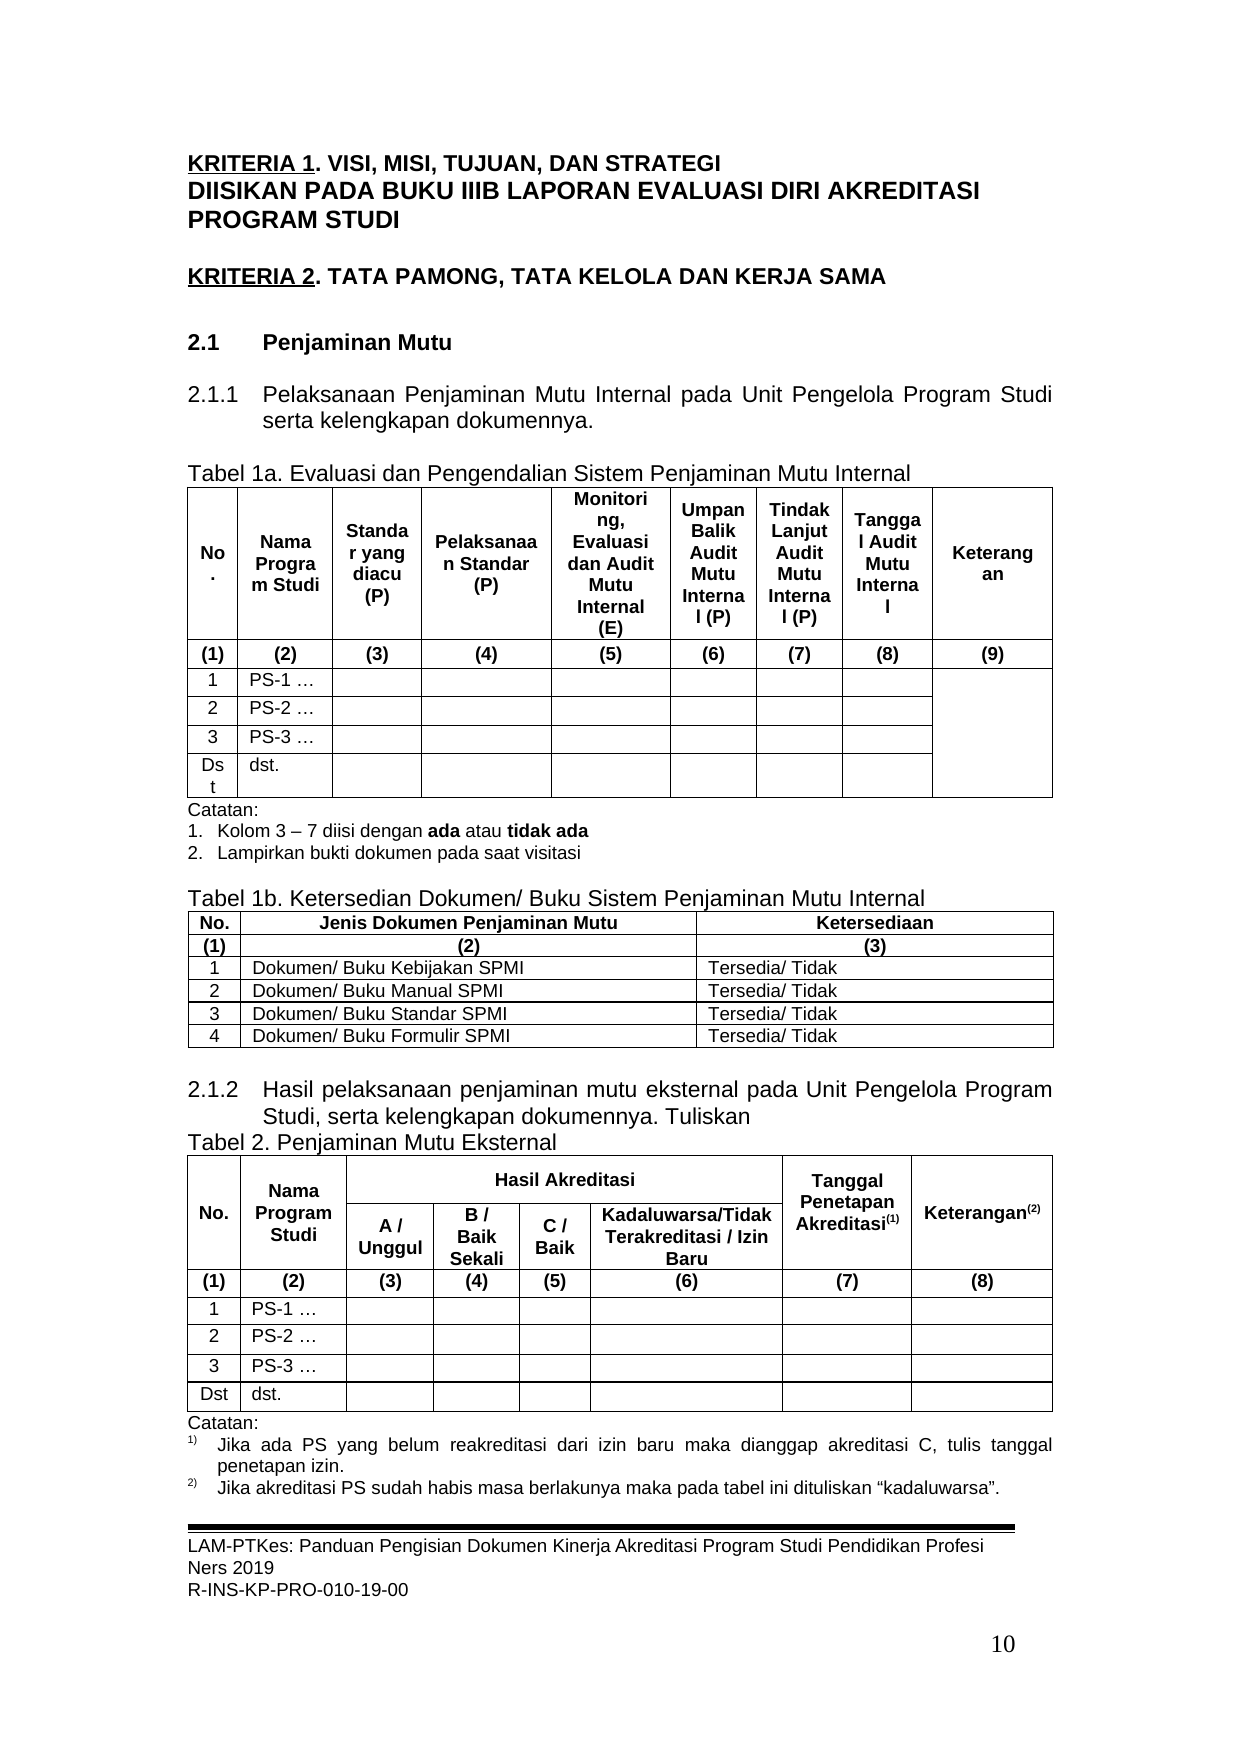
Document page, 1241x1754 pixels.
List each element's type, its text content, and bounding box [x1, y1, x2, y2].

table_cell A / Unggul [347, 1204, 433, 1269]
list Kolom 3 – 7 diisi dengan ada atau tidak ada [187, 820, 1053, 841]
table_cell [552, 754, 670, 797]
table_cell Tersedia/ Tidak [697, 957, 1053, 979]
table_cell (8) [843, 640, 932, 668]
subtitle KRITERIA 1. VISI, MISI, TUJUAN, DAN STRATEGI [187, 150, 1053, 176]
table_cell PS-3 … [238, 726, 332, 753]
text Tabel 1a. Evaluasi dan Pengendalian Sistem Penjaminan Mutu Internal [187, 460, 1053, 487]
table_cell (3) [697, 935, 1053, 956]
table_header Tindak Lanjut Audit Mutu Internal (P) [757, 488, 842, 638]
table_cell PS-1 … [241, 1298, 346, 1324]
table_header Pelaksanaan Standar (P) [422, 488, 551, 638]
table_cell (6) [591, 1270, 782, 1297]
table_cell [671, 754, 756, 797]
table_cell [434, 1298, 519, 1324]
text Tabel 1b. Ketersedian Dokumen/ Buku Sistem Penjaminan Mutu Internal [187, 884, 1053, 911]
table_cell PS-3 … [241, 1355, 346, 1381]
table_cell (2) [241, 935, 696, 956]
table_cell [434, 1355, 519, 1381]
table_cell [422, 726, 551, 753]
table_cell PS-2 … [241, 1325, 346, 1354]
table_header No. [189, 912, 240, 933]
table_header Standar yang diacu (P) [333, 488, 421, 638]
table_cell [783, 1355, 911, 1381]
table_cell [552, 697, 670, 725]
table_cell [520, 1355, 590, 1381]
table_cell [843, 754, 932, 797]
table_cell [671, 726, 756, 753]
text Catatan: [187, 1412, 1053, 1433]
table_cell 3 [188, 1355, 240, 1381]
table_cell [347, 1383, 433, 1411]
text 1) Jika ada PS yang belum reakreditasi dari izin baru maka dianggap akreditasi C, tulis tanggal penetapan izin. [187, 1433, 1053, 1476]
table_cell [591, 1383, 782, 1411]
subtitle KRITERIA 2. Tata PAMONG, TATA KELOLA DAN KERJA SAMA [187, 263, 1053, 289]
text Tabel 2. Penjaminan Mutu Eksternal [187, 1129, 1053, 1155]
table_cell 1 [188, 669, 237, 696]
table_cell [912, 1325, 1052, 1354]
table_header No. [188, 488, 237, 638]
table_header Umpan Balik Audit Mutu Internal (P) [671, 488, 756, 638]
table_cell [912, 1383, 1052, 1411]
table_cell [434, 1383, 519, 1411]
table_cell (3) [347, 1270, 433, 1297]
table_cell [422, 697, 551, 725]
text DIISIKAN PADA BUKU IIIB LAPORAN EVALUASI DIRI AKREDITASI PROGRAM STUDI [187, 176, 1053, 234]
table_cell [552, 726, 670, 753]
table_cell [591, 1325, 782, 1354]
table_cell [422, 754, 551, 797]
table_cell [912, 1355, 1052, 1381]
table_cell Dst [188, 1383, 240, 1411]
table_cell PS-1 … [238, 669, 332, 696]
table_cell [333, 697, 421, 725]
table_cell Dokumen/ Buku Formulir SPMI [241, 1025, 696, 1047]
table_cell [671, 697, 756, 725]
table_cell [843, 726, 932, 753]
table_cell PS-2 … [238, 697, 332, 725]
table_cell [333, 669, 421, 696]
table_cell [520, 1325, 590, 1354]
table_header Nama Program Studi [238, 488, 332, 638]
text Catatan: [187, 798, 1053, 820]
table_cell (1) [188, 640, 237, 668]
table_cell Kadaluwarsa/Tidak Terakreditasi / Izin Baru [591, 1204, 782, 1269]
table_cell B / Baik Sekali [434, 1204, 519, 1269]
list Lampirkan bukti dokumen pada saat visitasi [187, 841, 1053, 863]
table_cell (4) [434, 1270, 519, 1297]
table_header Hasil Akreditasi [347, 1156, 782, 1203]
table_cell 1 [189, 957, 240, 979]
text 2.1.1 Pelaksanaan Penjaminan Mutu Internal pada Unit Pengelola Program Studi serta kelengkapan dokumennya. [187, 381, 1053, 434]
table_cell C / Baik [520, 1204, 590, 1269]
table_cell 2 [188, 1325, 240, 1354]
table_header Jenis Dokumen Penjaminan Mutu [241, 912, 696, 933]
table_cell [591, 1355, 782, 1381]
table_cell 3 [189, 1003, 240, 1024]
table_cell (7) [757, 640, 842, 668]
table_cell (1) [189, 935, 240, 956]
table_cell Tersedia/ Tidak [697, 1003, 1053, 1024]
table_header Keterangan [933, 488, 1052, 638]
table_header Tanggal Audit Mutu Internal [843, 488, 932, 638]
table_cell (5) [520, 1270, 590, 1297]
table_cell [757, 754, 842, 797]
table_cell [671, 669, 756, 696]
text 2) Jika akreditasi PS sudah habis masa berlakunya maka pada tabel ini dituliskan “kadaluwarsa”. [187, 1476, 1053, 1498]
table_cell [333, 726, 421, 753]
table_cell [933, 669, 1052, 797]
table_cell Tersedia/ Tidak [697, 1025, 1053, 1047]
table_cell 3 [188, 726, 237, 753]
table_cell [912, 1298, 1052, 1324]
table_cell (5) [552, 640, 670, 668]
table_cell [347, 1298, 433, 1324]
table_cell 2 [189, 980, 240, 1001]
table_header Nama Program Studi [241, 1156, 346, 1269]
table_cell [591, 1298, 782, 1324]
table_cell 1 [188, 1298, 240, 1324]
table_cell Dokumen/ Buku Kebijakan SPMI [241, 957, 696, 979]
table_cell (2) [241, 1270, 346, 1297]
table_cell (3) [333, 640, 421, 668]
table_header Ketersediaan [697, 912, 1053, 933]
table_cell Tersedia/ Tidak [697, 980, 1053, 1001]
table_cell (6) [671, 640, 756, 668]
table_cell [843, 697, 932, 725]
table_cell [520, 1383, 590, 1411]
table_cell Dokumen/ Buku Standar SPMI [241, 1003, 696, 1024]
table_header Monitoring, Evaluasi dan Audit Mutu Internal (E) [552, 488, 670, 638]
table_cell 2 [188, 697, 237, 725]
table_cell (7) [783, 1270, 911, 1297]
table_header No. [188, 1156, 240, 1269]
table_cell [552, 669, 670, 696]
table_cell [757, 697, 842, 725]
table_cell (2) [238, 640, 332, 668]
table_cell [757, 726, 842, 753]
table_cell [347, 1355, 433, 1381]
table_cell dst. [241, 1383, 346, 1411]
table_cell [347, 1325, 433, 1354]
table_cell (1) [188, 1270, 240, 1297]
table_cell 4 [189, 1025, 240, 1047]
table_cell [783, 1383, 911, 1411]
table_cell [783, 1298, 911, 1324]
table_cell dst. [238, 754, 332, 797]
table_cell [520, 1298, 590, 1324]
table_cell Dokumen/ Buku Manual SPMI [241, 980, 696, 1001]
table_header Keterangan(2) [912, 1156, 1052, 1269]
table_cell [757, 669, 842, 696]
table_header Tanggal Penetapan Akreditasi(1) [783, 1156, 911, 1269]
table_cell (4) [422, 640, 551, 668]
table_cell (9) [933, 640, 1052, 668]
table_cell [434, 1325, 519, 1354]
table_cell (8) [912, 1270, 1052, 1297]
table_cell [333, 754, 421, 797]
text 2.1 Penjaminan Mutu [187, 328, 1053, 355]
text 2.1.2 Hasil pelaksanaan penjaminan mutu eksternal pada Unit Pengelola Program Studi, serta kelengkapan dokumennya. Tuliskan [187, 1076, 1053, 1129]
table_cell [422, 669, 551, 696]
table_cell [843, 669, 932, 696]
table_cell Dst [188, 754, 237, 797]
table_cell [783, 1325, 911, 1354]
